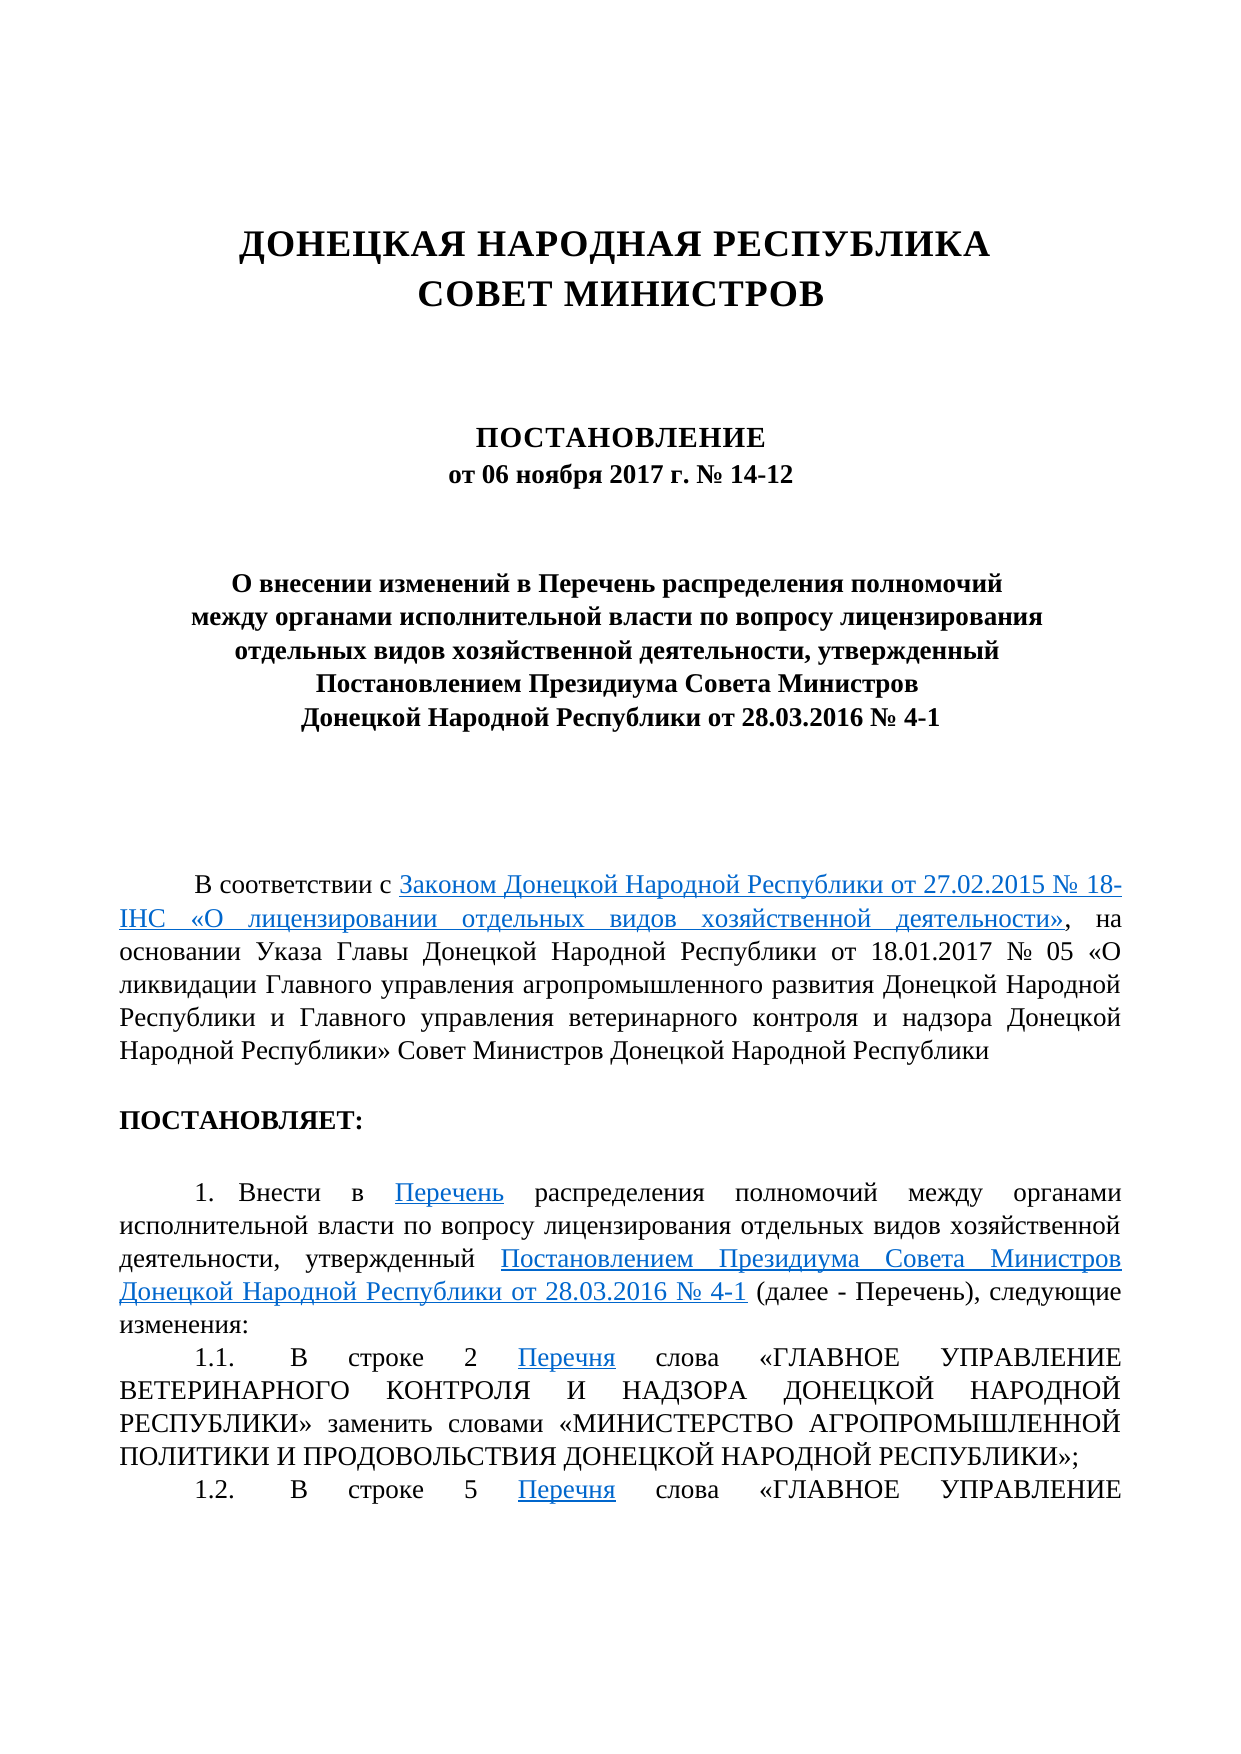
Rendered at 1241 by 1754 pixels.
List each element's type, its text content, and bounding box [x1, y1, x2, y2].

text О внесении изменений в Перечень распределения полномочий между органами исполнительной власти по вопросу лицензирования отдельных видов хозяйственной деятельности, утвержденный Постановлением Президиума Совета Министров Донецкой Народной Республики от 28.03.2016 № 4-1 [117, 566, 1124, 733]
text от 06 ноября 2017 г. № 14-12 [117, 458, 1124, 489]
list Внести в Перечень распределения полномочий между органами исполнительной власти по вопросу лицензирования отдельных видов хозяйственной деятельности, утвержденный Постановлением Президиума Совета Министров Донецкой Народной Республики от 28.03.2016 № 4-1 (далее - Перечень), следующие изменения: [119, 1175, 1122, 1340]
text В соответствии с Законом Донецкой Народной Республики от 27.02.2015 № 18-IHC «О лицензировании отдельных видов хозяйственной деятельности», на основании Указа Главы Донецкой Народной Республики от 18.01.2017 № 05 «О ликвидации Главного управления агропромышленного развития Донецкой Народной Республики и Главного управления ветеринарного контроля и надзора Донецкой Народной Республики» Совет Министров Донецкой Народной Республики [119, 868, 1122, 1066]
text ДОНЕЦКАЯ НАРОДНАЯ РЕСПУБЛИКА СОВЕТ МИНИСТРОВ [117, 221, 1124, 314]
text ПОСТАНОВЛЯЕТ: [119, 1108, 1124, 1135]
list В строке 2 Перечня слова «ГЛАВНОЕ УПРАВЛЕНИЕ ВЕТЕРИНАРНОГО КОНТРОЛЯ И НАДЗОРА ДОНЕЦКОЙ НАРОДНОЙ РЕСПУБЛИКИ» заменить словами «МИНИСТЕРСТВО АГРОПРОМЫШЛЕННОЙ ПОЛИТИКИ И ПРОДОВОЛЬСТВИЯ ДОНЕЦКОЙ НАРОДНОЙ РЕСПУБЛИКИ»; [119, 1340, 1122, 1472]
text ПОСТАНОВЛЕНИЕ [117, 420, 1124, 453]
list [119, 1472, 1122, 1505]
